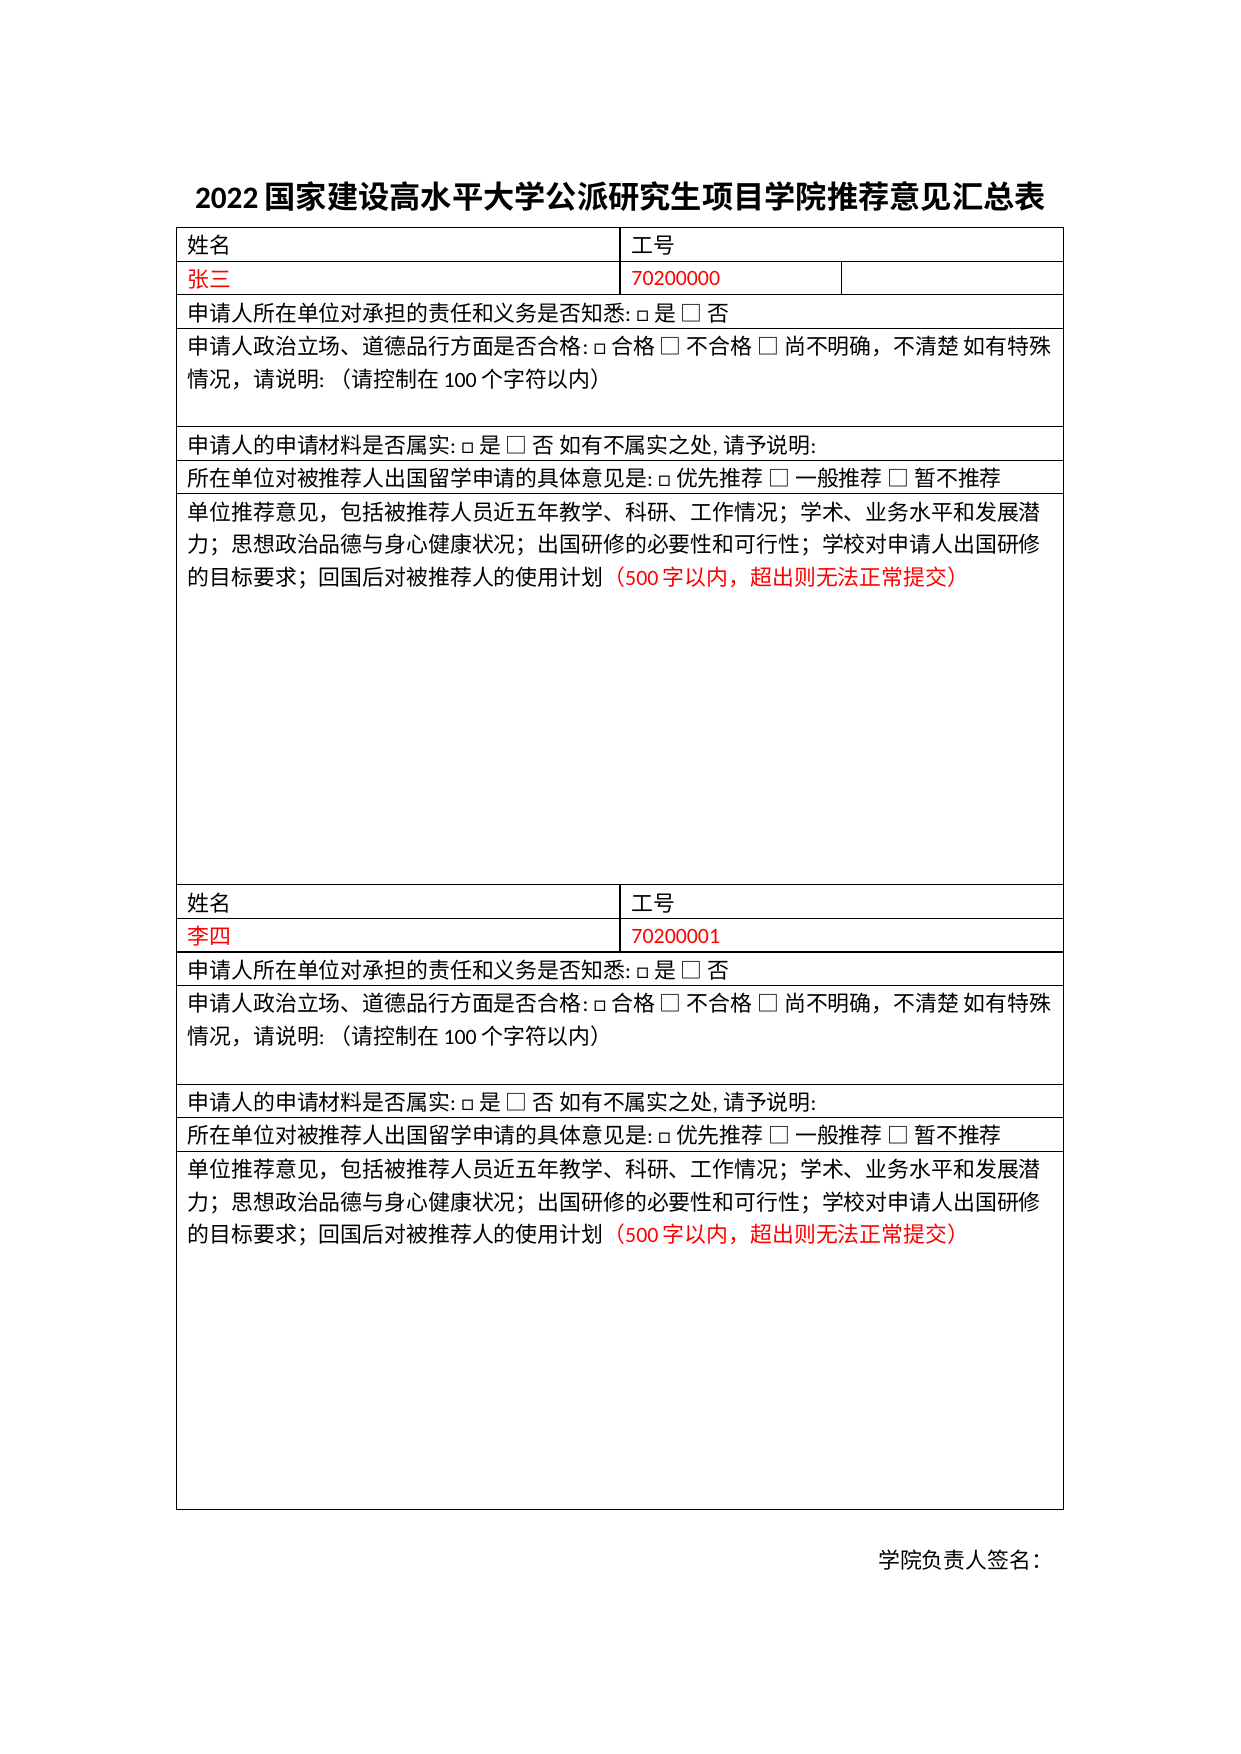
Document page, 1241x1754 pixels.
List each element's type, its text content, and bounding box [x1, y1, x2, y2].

table_cell 申请人的申请材料是否属实: □ 是 □ 否 如有不属实之处, 请予说明: [177, 427, 1063, 460]
table_cell 李四 [177, 919, 619, 951]
table_cell 姓名 [177, 885, 619, 918]
table_cell 工号 [621, 885, 1063, 918]
table_cell 张三 [177, 262, 619, 294]
table_cell 申请人政治立场、道德品行方面是否合格: □ 合格 □ 不合格 □ 尚不明确，不清楚 如有特殊情况，请说明: （请控制在100个字符以内） [177, 329, 1063, 426]
table_cell 所在单位对被推荐人出国留学申请的具体意见是: □ 优先推荐 □ 一般推荐 □ 暂不推荐 [177, 1118, 1063, 1151]
text 2022国家建设高水平大学公派研究生项目学院推荐意见汇总表 [187, 162, 1053, 227]
table_cell 70200000 [621, 262, 841, 294]
table_cell 单位推荐意见，包括被推荐人员近五年教学、科研、工作情况；学术、业务水平和发展潜力；思想政治品德与身心健康状况；出国研修的必要性和可行性；学校对申请人出国研修的目标要求；回国后对被推荐人的使用计划（500字以内，超出则无法正常提交） [177, 1152, 1063, 1509]
table_cell 申请人的申请材料是否属实: □ 是 □ 否 如有不属实之处, 请予说明: [177, 1085, 1063, 1117]
table_cell [842, 262, 1063, 294]
text 学院负责人签名： [187, 1543, 1053, 1575]
table_cell 所在单位对被推荐人出国留学申请的具体意见是: □ 优先推荐 □ 一般推荐 □ 暂不推荐 [177, 461, 1063, 493]
table_cell 申请人所在单位对承担的责任和义务是否知悉: □ 是 □ 否 [177, 953, 1063, 985]
table_header 姓名 [177, 228, 619, 261]
table_cell 70200001 [621, 919, 1063, 951]
table_cell 申请人所在单位对承担的责任和义务是否知悉: □ 是 □ 否 [177, 295, 1063, 328]
table_cell 申请人政治立场、道德品行方面是否合格: □ 合格 □ 不合格 □ 尚不明确，不清楚 如有特殊情况，请说明: （请控制在100个字符以内） [177, 986, 1063, 1083]
table_header 工号 [621, 228, 1063, 261]
table_cell 单位推荐意见，包括被推荐人员近五年教学、科研、工作情况；学术、业务水平和发展潜力；思想政治品德与身心健康状况；出国研修的必要性和可行性；学校对申请人出国研修的目标要求；回国后对被推荐人的使用计划（500字以内，超出则无法正常提交） [177, 494, 1063, 884]
